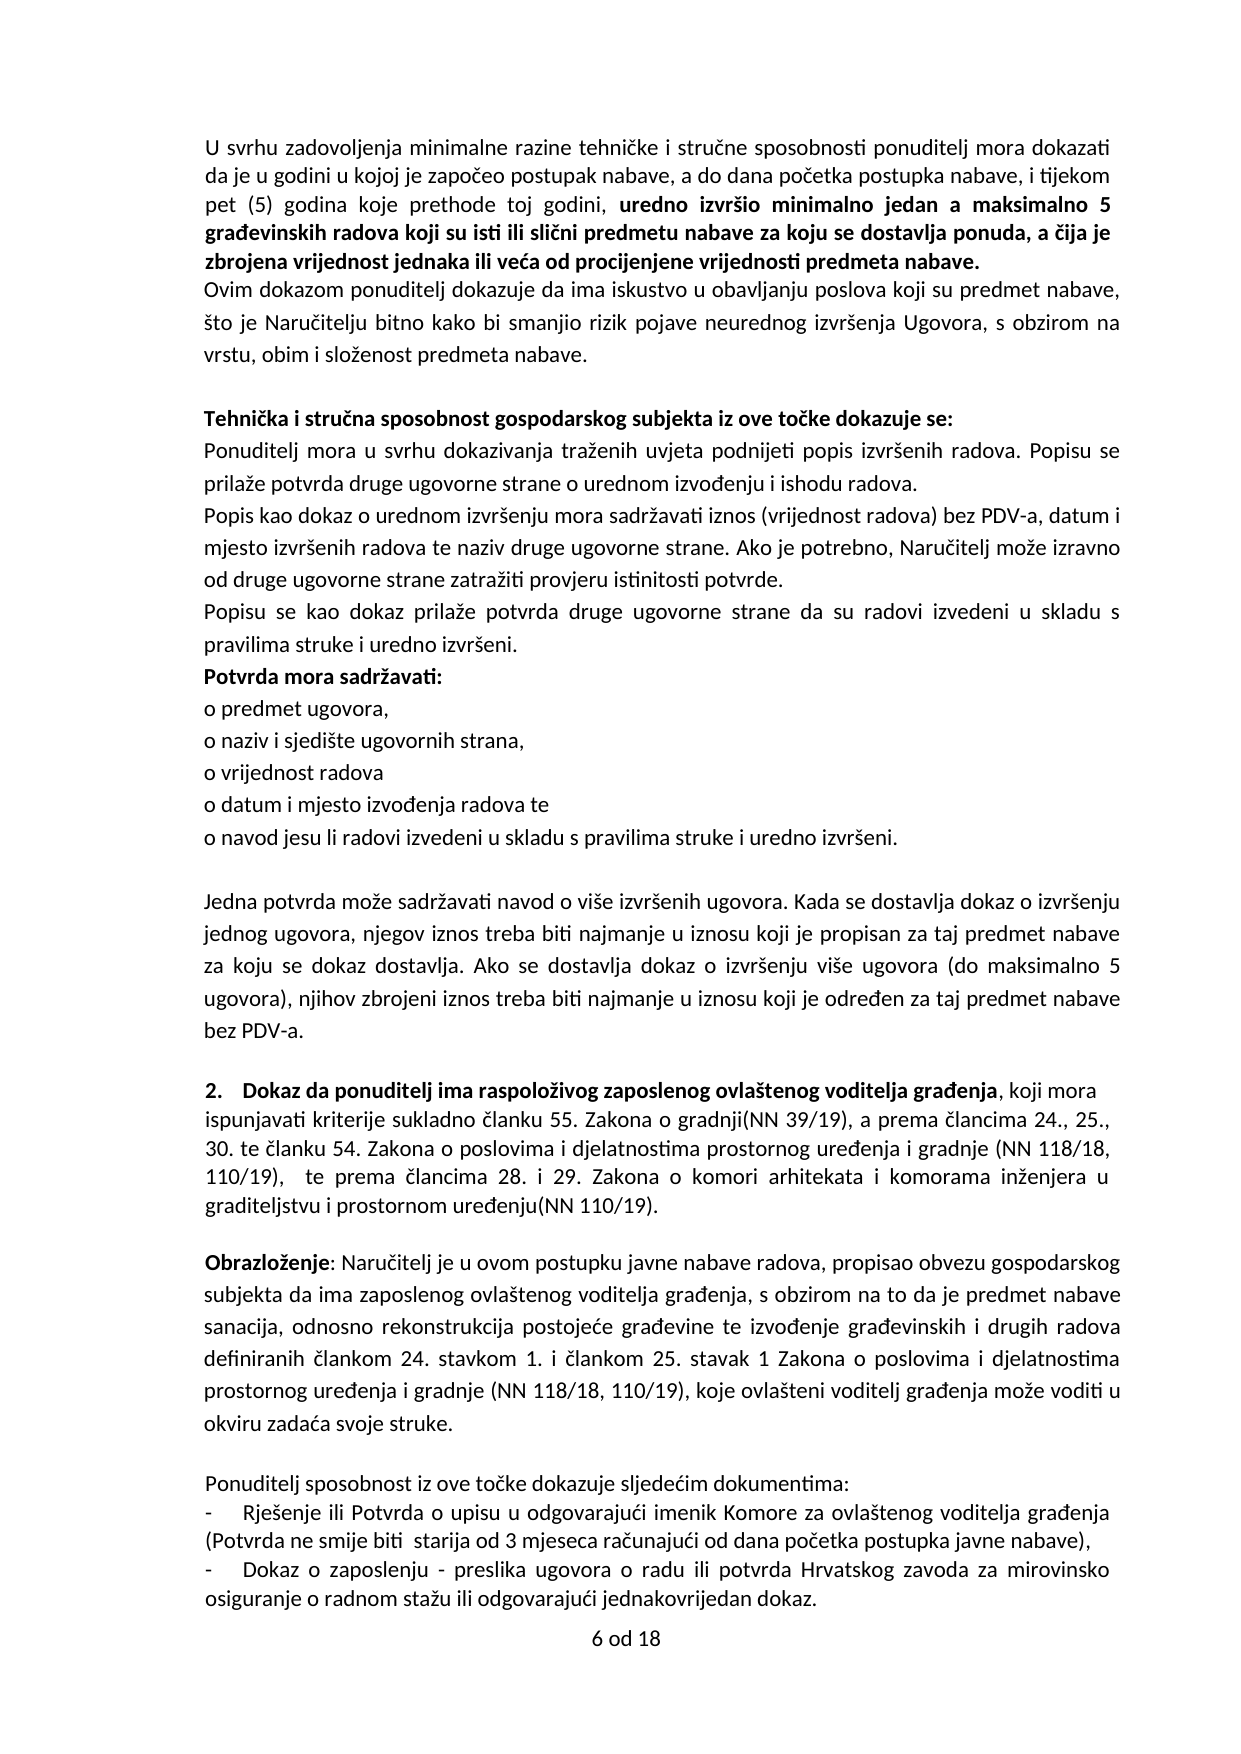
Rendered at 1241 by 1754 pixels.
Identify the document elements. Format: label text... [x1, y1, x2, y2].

text o navod jesu li radovi izvedeni u skladu s pravilima struke i uredno izvršeni. [130, 823, 1122, 851]
list Dokaz da ponuditelj ima raspoloživog zaposlenog ovlaštenog voditelja građenja, koji mora [205, 1077, 1112, 1105]
text U svrhu zadovoljenja minimalne razine tehničke i stručne sposobnosti ponuditelj mora dokazati da je u godini u kojoj je započeo postupak nabave, a do dana početka postupka nabave, i tijekom pet (5) godina koje prethode toj godini, uredno izvršio minimalno jedan a maksimalno 5 građevinskih radova koji su isti ili slični predmetu nabave za koju se dostavlja ponuda, a čija je zbrojena vrijednost jednaka ili veća od procijenjene vrijednosti predmeta nabave. [205, 133, 1112, 275]
text Ponuditelj mora u svrhu dokazivanja traženih uvjeta podnijeti popis izvršenih radova. Popisu se prilaže potvrda druge ugovorne strane o urednom izvođenju i ishodu radova. [204, 437, 1122, 497]
text Popisu se kao dokaz prilaže potvrda druge ugovorne strane da su radovi izvedeni u skladu s pravilima struke i uredno izvršeni. [204, 597, 1122, 658]
text Potvrda mora sadržavati: [130, 662, 1122, 690]
text Tehnička i stručna sposobnost gospodarskog subjekta iz ove točke dokazuje se: [130, 404, 1122, 432]
text Jedna potvrda može sadržavati navod o više izvršenih ugovora. Kada se dostavlja dokaz o izvršenju jednog ugovora, njegov iznos treba biti najmanje u iznosu koji je propisan za taj predmet nabave za koju se dokaz dostavlja. Ako se dostavlja dokaz o izvršenju više ugovora (do maksimalno 5 ugovora), njihov zbrojeni iznos treba biti najmanje u iznosu koji je određen za taj predmet nabave bez PDV-a. [204, 887, 1122, 1044]
list - Rješenje ili Potvrda o upisu u odgovarajući imenik Komore za ovlaštenog voditelja građenja (Potvrda ne smije biti starija od 3 mjeseca računajući od dana početka postupka javne nabave), [205, 1498, 1112, 1555]
text o datum i mjesto izvođenja radova te [130, 791, 1122, 819]
list Ponuditelj sposobnost iz ove točke dokazuje sljedećim dokumentima: [205, 1469, 1112, 1498]
text o predmet ugovora, [130, 694, 1122, 722]
text ispunjavati kriterije sukladno članku 55. Zakona o gradnji(NN 39/19), a prema člancima 24., 25., 30. te članku 54. Zakona o poslovima i djelatnostima prostornog uređenja i gradnje (NN 118/18, 110/19), te prema člancima 28. i 29. Zakona o komori arhitekata i komorama inženjera u graditeljstvu i prostornom uređenju(NN 110/19). [205, 1105, 1112, 1219]
list - Dokaz o zaposlenju - preslika ugovora o radu ili potvrda Hrvatskog zavoda za mirovinsko osiguranje o radnom stažu ili odgovarajući jednakovrijedan dokaz. [205, 1555, 1112, 1612]
text Popis kao dokaz o urednom izvršenju mora sadržavati iznos (vrijednost radova) bez PDV-a, datum i mjesto izvršenih radova te naziv druge ugovorne strane. Ako je potrebno, Naručitelj može izravno od druge ugovorne strane zatražiti provjeru istinitosti potvrde. [204, 501, 1122, 593]
text o naziv i sjedište ugovornih strana, [130, 726, 1122, 754]
text Ovim dokazom ponuditelj dokazuje da ima iskustvo u obavljanju poslova koji su predmet nabave, što je Naručitelju bitno kako bi smanjio rizik pojave neurednog izvršenja Ugovora, s obzirom na vrstu, obim i složenost predmeta nabave. [204, 276, 1122, 368]
text o vrijednost radova [130, 758, 1122, 786]
text Obrazloženje: Naručitelj je u ovom postupku javne nabave radova, propisao obvezu gospodarskog subjekta da ima zaposlenog ovlaštenog voditelja građenja, s obzirom na to da je predmet nabave sanacija, odnosno rekonstrukcija postojeće građevine te izvođenje građevinskih i drugih radova definiranih člankom 24. stavkom 1. i člankom 25. stavak 1 Zakona o poslovima i djelatnostima prostornog uređenja i gradnje (NN 118/18, 110/19), koje ovlašteni voditelj građenja može voditi u okviru zadaća svoje struke. [204, 1248, 1122, 1437]
